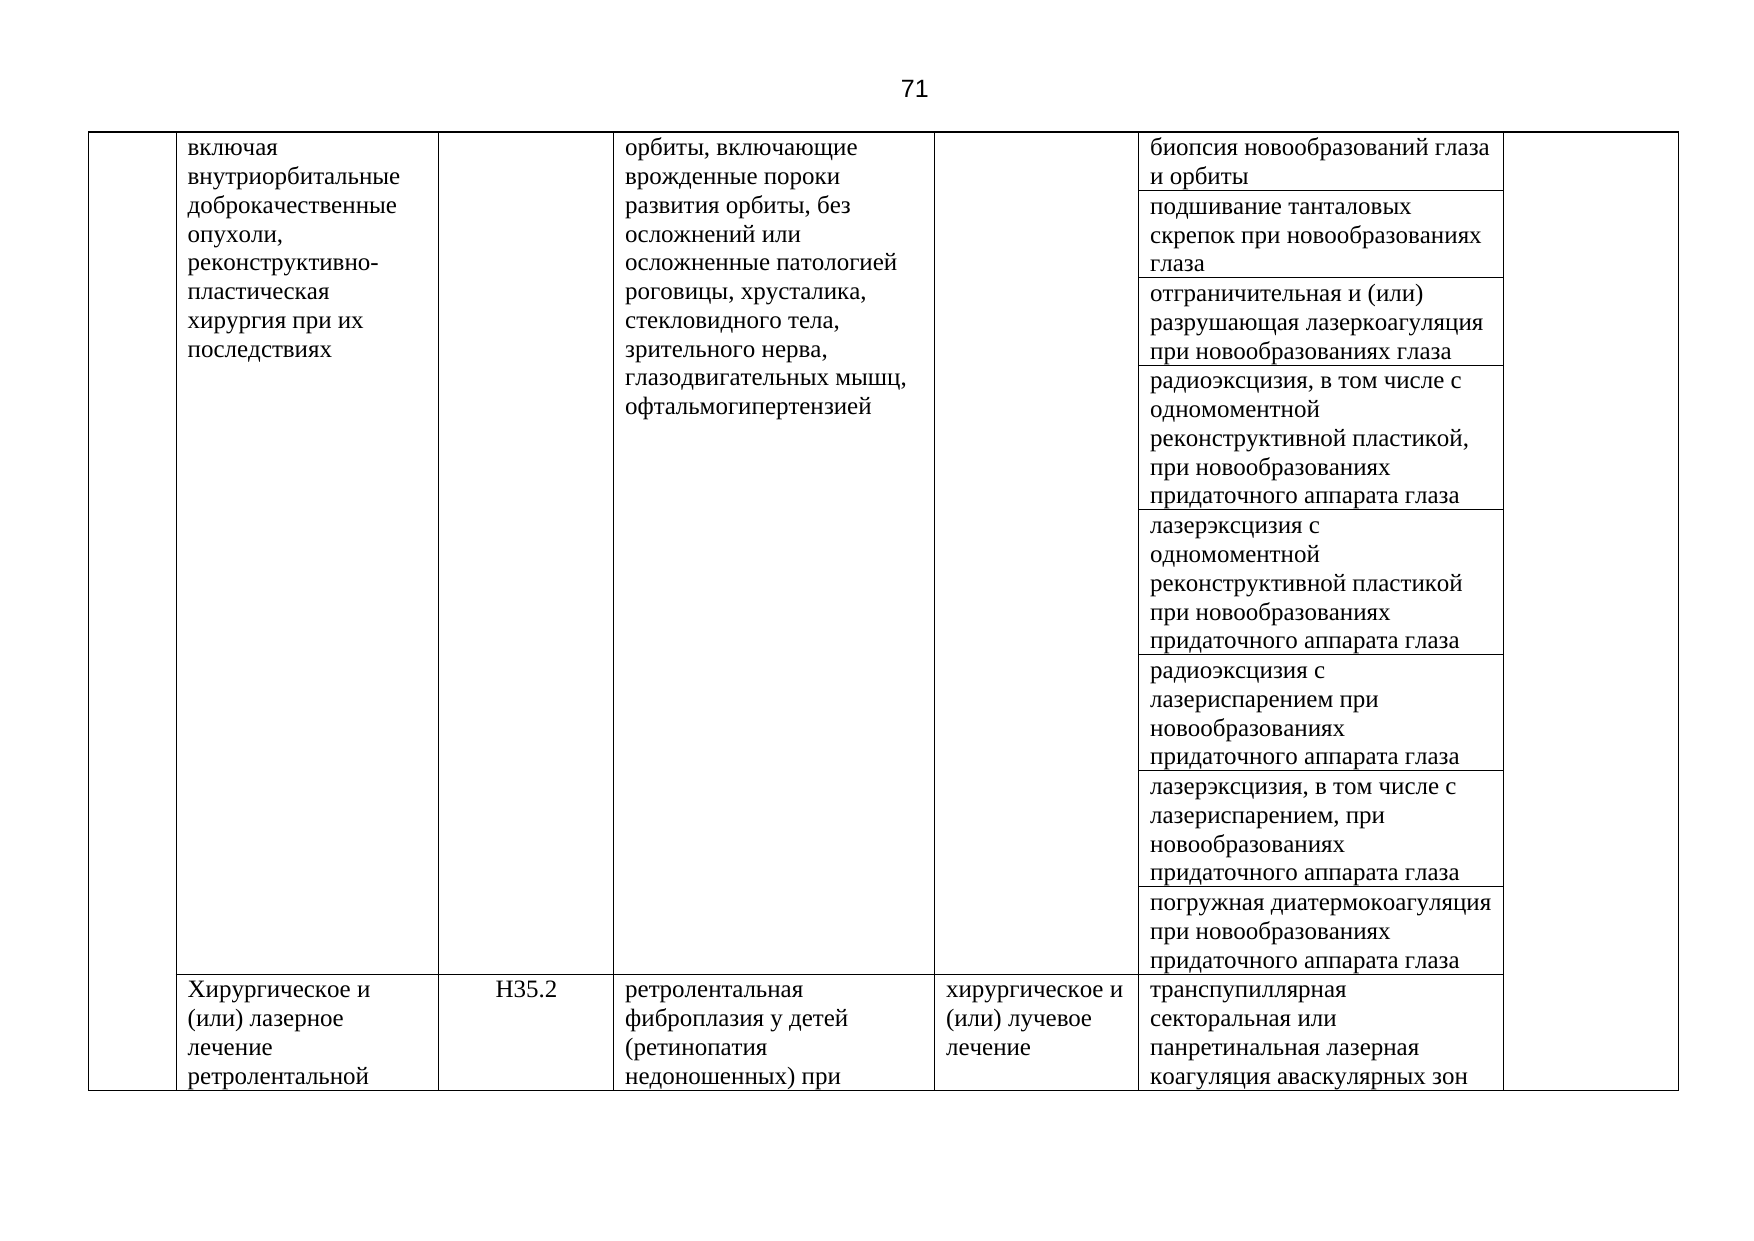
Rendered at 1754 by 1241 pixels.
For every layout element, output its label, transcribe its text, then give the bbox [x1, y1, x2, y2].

table_cell погружная диатермокоагуляция при новообразованиях придаточного аппарата глаза [1139, 887, 1503, 973]
table_cell лазерэксцизия с одномоментной реконструктивной пластикой при новообразованиях придаточного аппарата глаза [1139, 510, 1503, 654]
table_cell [177, 975, 438, 1089]
table_cell H35.2 [439, 975, 613, 1089]
table_cell радиоэксцизия с лазериспарением при новообразованиях придаточного аппарата глаза [1139, 655, 1503, 770]
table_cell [614, 975, 934, 1089]
table_cell радиоэксцизия, в том числе с одномоментной реконструктивной пластикой, при новообразованиях придаточного аппарата глаза [1139, 366, 1503, 509]
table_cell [1139, 133, 1503, 190]
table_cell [1139, 975, 1503, 1089]
table_cell лазерэксцизия, в том числе с лазериспарением, при новообразованиях придаточного аппарата глаза [1139, 771, 1503, 886]
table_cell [935, 975, 1138, 1089]
table_cell отграничительная и (или) разрушающая лазеркоагуляция при новообразованиях глаза [1139, 278, 1503, 364]
table_cell подшивание танталовых скрепок при новообразованиях глаза [1139, 191, 1503, 277]
